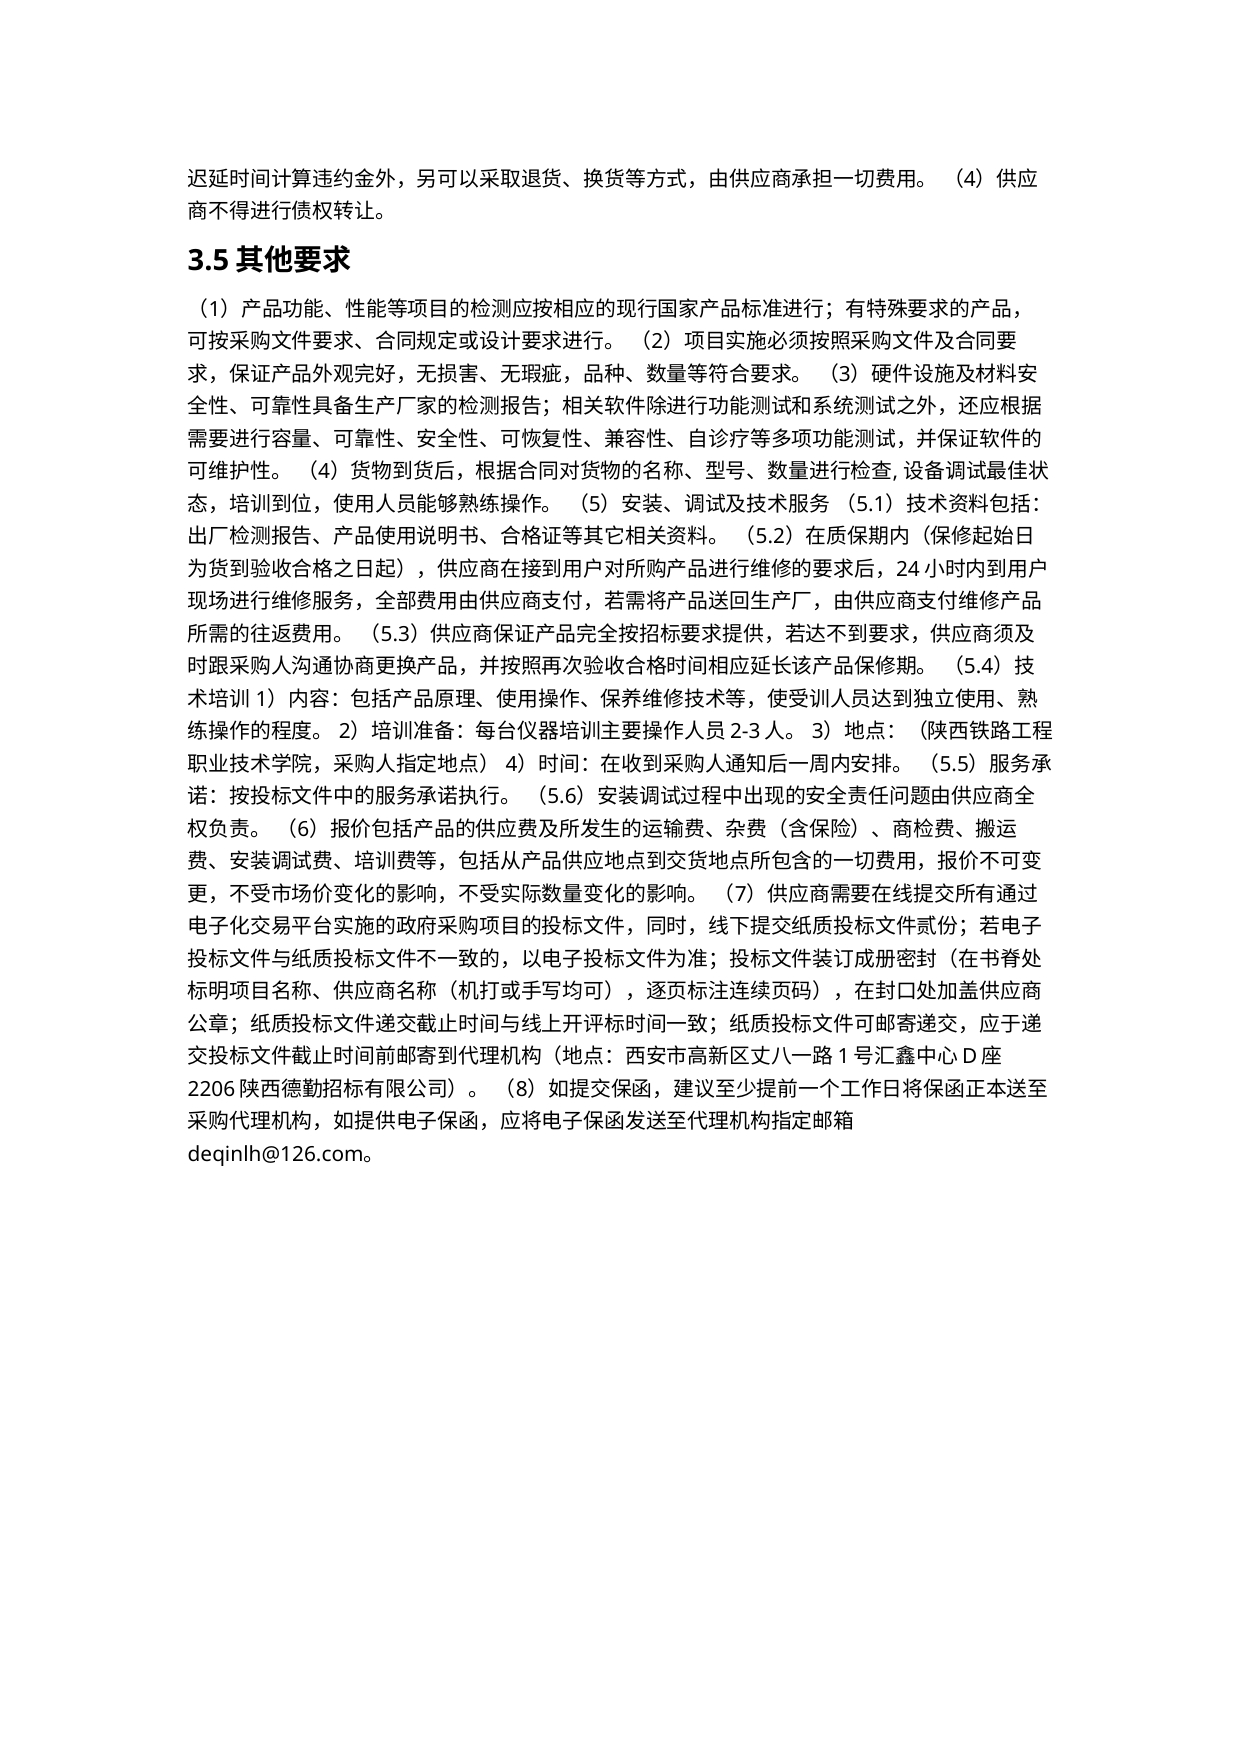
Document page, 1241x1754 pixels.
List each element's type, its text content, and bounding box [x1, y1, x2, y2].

text （1）产品功能、性能等项目的检测应按相应的现行国家产品标准进行；有特殊要求的产品，可按采购文件要求、合同规定或设计要求进行。 （2）项目实施必须按照采购文件及合同要求，保证产品外观完好，无损害、无瑕疵，品种、数量等符合要求。 （3）硬件设施及材料安全性、可靠性具备生产厂家的检测报告；相关软件除进行功能测试和系统测试之外，还应根据需要进行容量、可靠性、安全性、可恢复性、兼容性、自诊疗等多项功能测试，并保证软件的可维护性。 （4）货物到货后，根据合同对货物的名称、型号、数量进行检查, 设备调试最佳状态，培训到位，使用人员能够熟练操作。 （5）安装、调试及技术服务 （5.1）技术资料包括：出厂检测报告、产品使用说明书、合格证等其它相关资料。 （5.2）在质保期内（保修起始日为货到验收合格之日起），供应商在接到用户对所购产品进行维修的要求后，24小时内到用户现场进行维修服务，全部费用由供应商支付，若需将产品送回生产厂，由供应商支付维修产品所需的往返费用。 （5.3）供应商保证产品完全按招标要求提供，若达不到要求，供应商须及时跟采购人沟通协商更换产品，并按照再次验收合格时间相应延长该产品保修期。 （5.4）技术培训 1）内容：包括产品原理、使用操作、保养维修技术等，使受训人员达到独立使用、熟练操作的程度。 2）培训准备：每台仪器培训主要操作人员2-3人。 3）地点：（陕西铁路工程职业技术学院，采购人指定地点） 4）时间：在收到采购人通知后一周内安排。 （5.5）服务承诺：按投标文件中的服务承诺执行。 （5.6）安装调试过程中出现的安全责任问题由供应商全权负责。 （6）报价包括产品的供应费及所发生的运输费、杂费（含保险）、商检费、搬运费、安装调试费、培训费等，包括从产品供应地点到交货地点所包含的一切费用，报价不可变更，不受市场价变化的影响，不受实际数量变化的影响。 （7）供应商需要在线提交所有通过电子化交易平台实施的政府采购项目的投标文件，同时，线下提交纸质投标文件贰份；若电子投标文件与纸质投标文件不一致的，以电子投标文件为准；投标文件装订成册密封（在书脊处标明项目名称、供应商名称（机打或手写均可），逐页标注连续页码），在封口处加盖供应商公章；纸质投标文件递交截止时间与线上开评标时间一致；纸质投标文件可邮寄递交，应于递交投标文件截止时间前邮寄到代理机构（地点：西安市高新区丈八一路1号汇鑫中心D座2206陕西德勤招标有限公司）。 （8）如提交保函，建议至少提前一个工作日将保函正本送至采购代理机构，如提供电子保函，应将电子保函发送至代理机构指定邮箱deqinlh@126.com。 [187, 292, 1053, 1169]
text 3.5其他要求 [187, 227, 1053, 292]
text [187, 162, 1053, 227]
